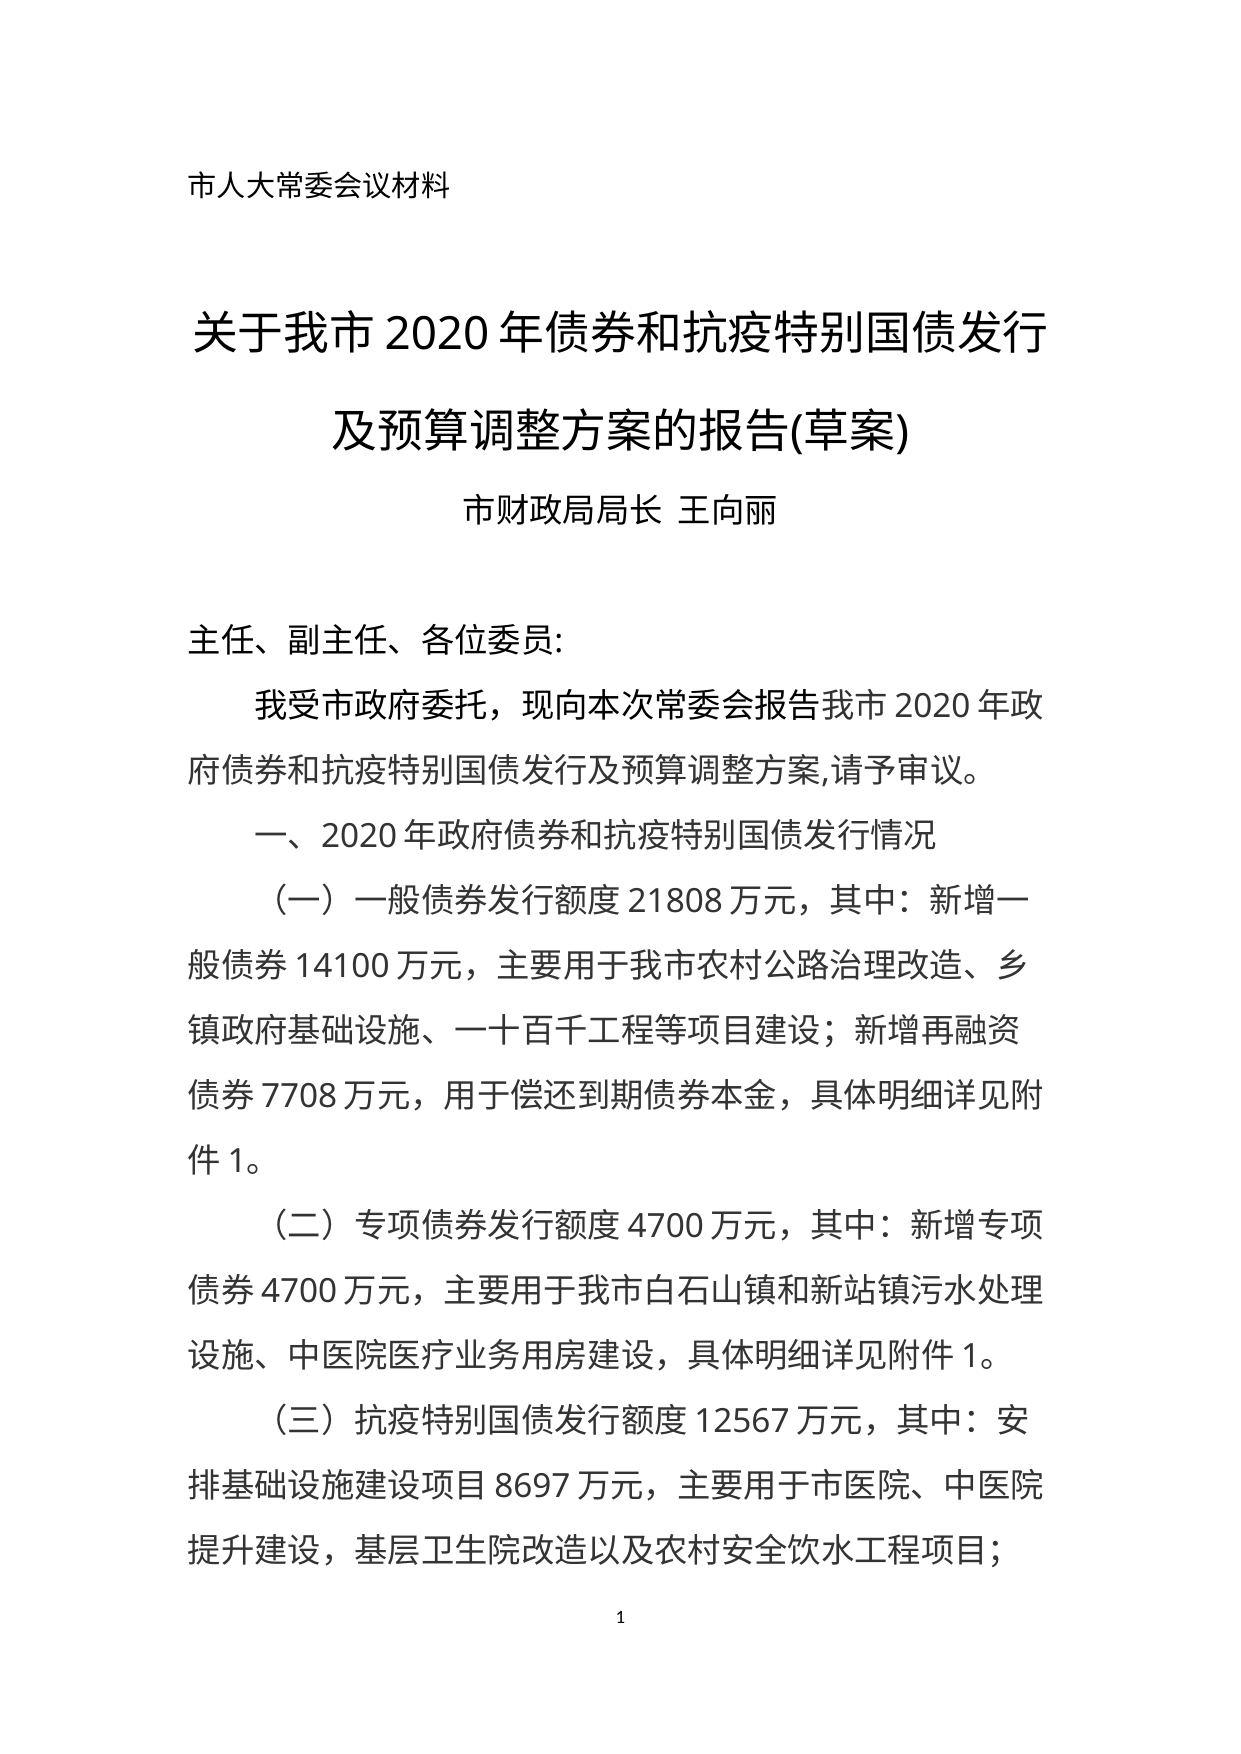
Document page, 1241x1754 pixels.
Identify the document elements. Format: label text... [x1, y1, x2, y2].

text 主任、副主任、各位委员: [187, 606, 1053, 671]
text 我受市政府委托，现向本次常委会报告我市2020年政府债券和抗疫特别国债发行及预算调整方案,请予审议。 [187, 671, 1053, 801]
text 市财政局局长 王向丽 [187, 476, 1053, 541]
text 关于我市2020年债券和抗疫特别国债发行及预算调整方案的报告(草案) [187, 281, 1053, 476]
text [187, 1386, 1053, 1581]
text （二）专项债券发行额度4700万元，其中：新增专项债券4700万元，主要用于我市白石山镇和新站镇污水处理设施、中医院医疗业务用房建设，具体明细详见附件1。 [187, 1191, 1053, 1386]
text 市人大常委会议材料 [187, 151, 1053, 216]
text （一）一般债券发行额度21808万元，其中：新增一般债券14100万元，主要用于我市农村公路治理改造、乡镇政府基础设施、一十百千工程等项目建设；新增再融资债券7708万元，用于偿还到期债券本金，具体明细详见附件1。 [187, 866, 1053, 1191]
text 一、2020年政府债券和抗疫特别国债发行情况 [187, 801, 1053, 866]
